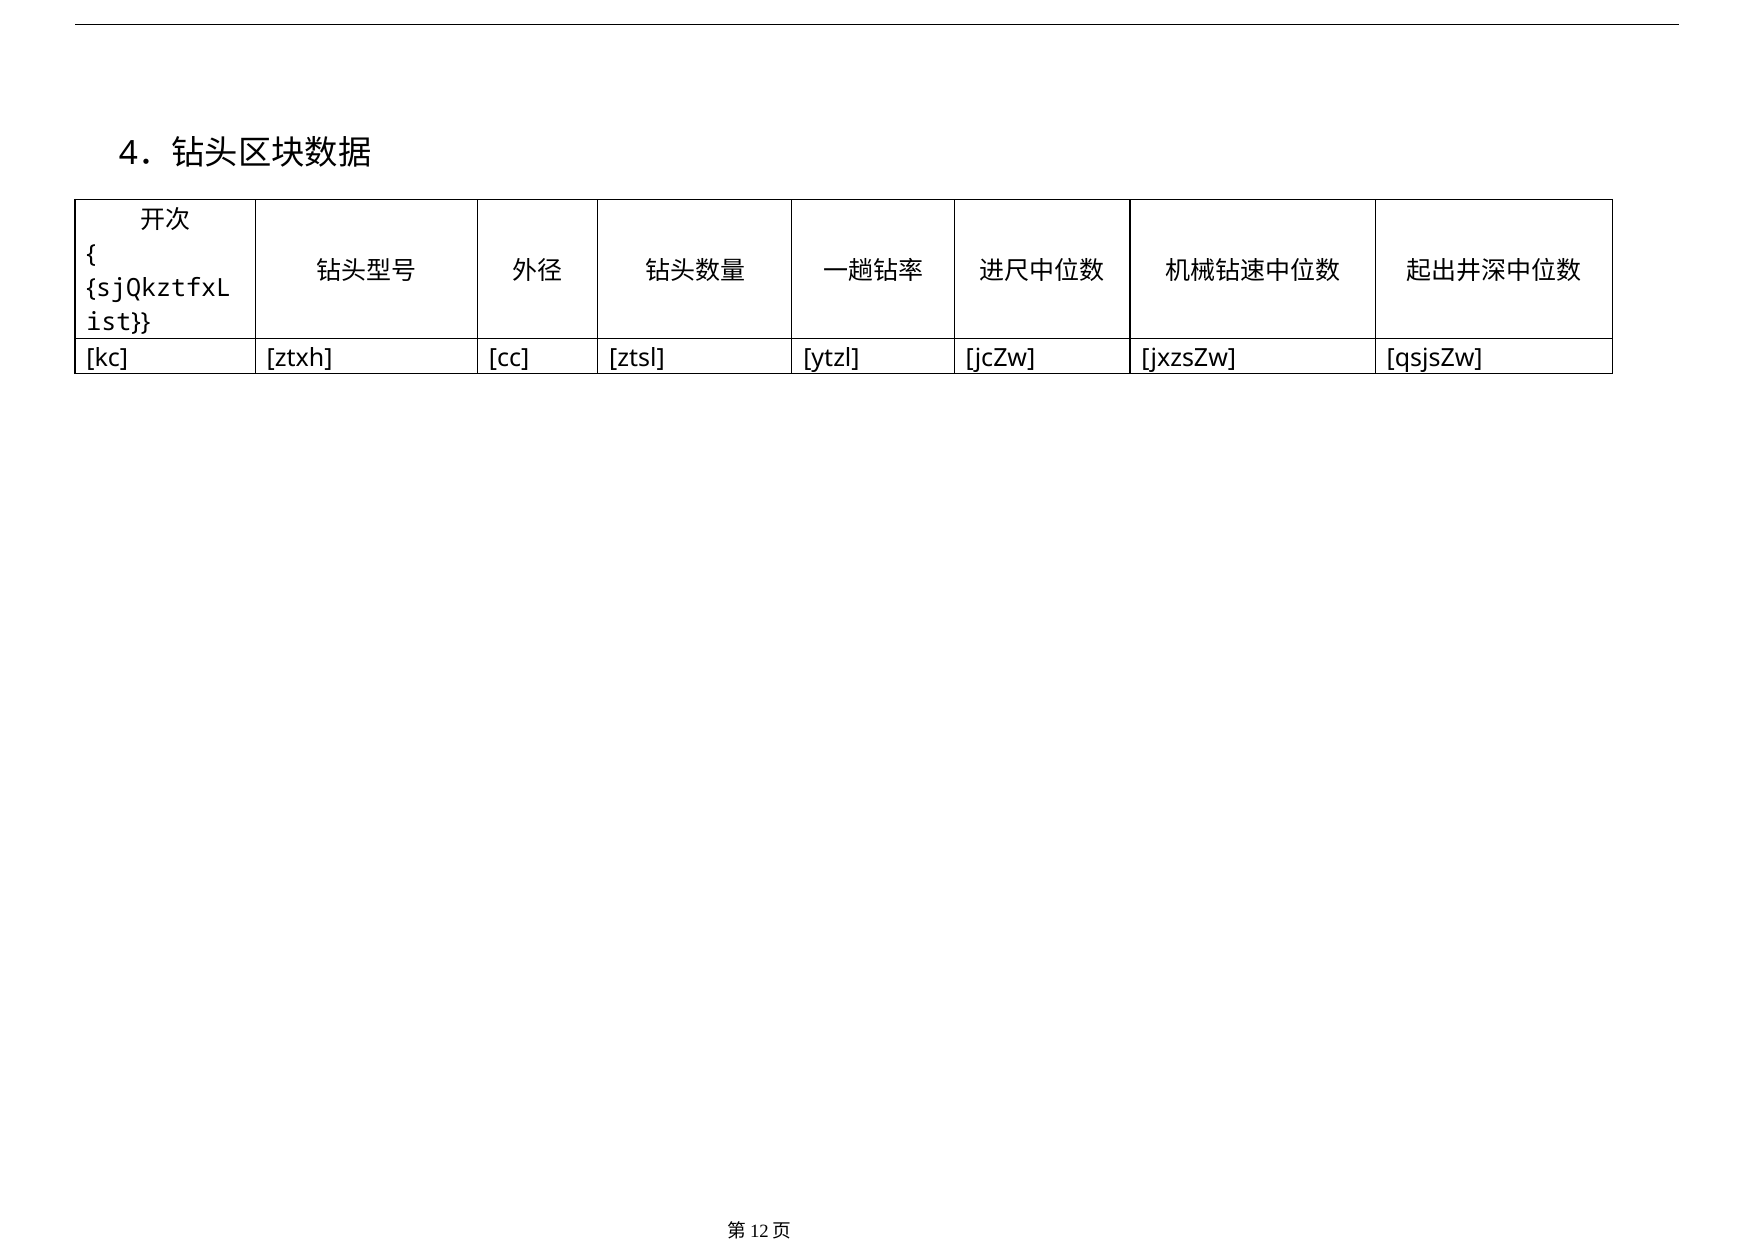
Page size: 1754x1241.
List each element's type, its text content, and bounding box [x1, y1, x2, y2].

table_header 钻头数量 [598, 200, 791, 338]
table_cell [kc] [76, 339, 255, 373]
table_cell [jcZw] [955, 339, 1129, 373]
table_cell [ztxh] [256, 339, 477, 373]
table_header 一趟钻率 [792, 200, 954, 338]
subtitle 钻头区块数据 [75, 126, 1679, 174]
table_cell [ztsl] [598, 339, 791, 373]
table_cell [ytzl] [792, 339, 954, 373]
table_cell [qsjsZw] [1376, 339, 1612, 373]
table_header 开次 {{sjQkztfxList}} [76, 200, 255, 338]
table_header 外径 [478, 200, 597, 338]
table_cell [jxzsZw] [1131, 339, 1375, 373]
table_header 进尺中位数 [955, 200, 1129, 338]
table_header 起出井深中位数 [1376, 200, 1612, 338]
table_cell [cc] [478, 339, 597, 373]
table_header 钻头型号 [256, 200, 477, 338]
table_header 机械钻速中位数 [1131, 200, 1375, 338]
